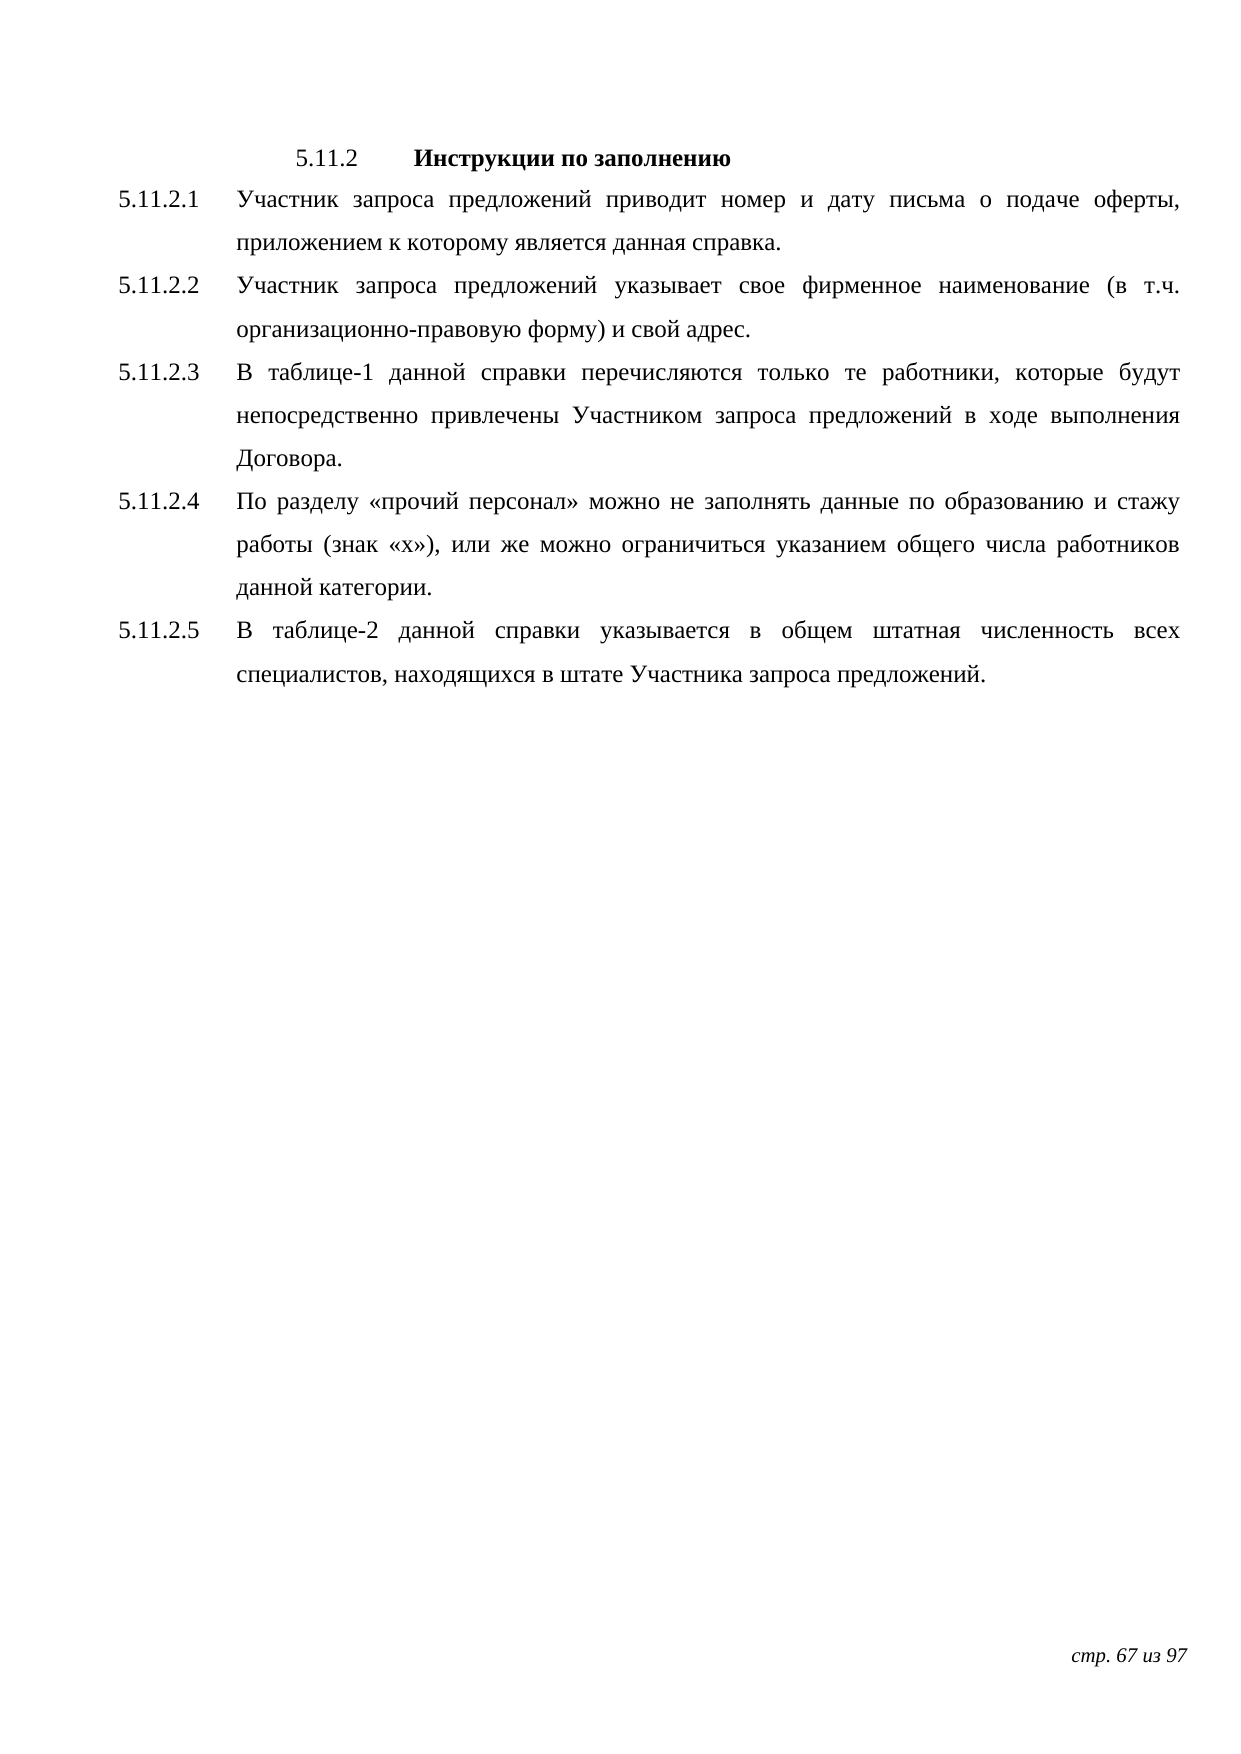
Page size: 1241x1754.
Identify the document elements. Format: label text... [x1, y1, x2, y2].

text В таблице-2 данной справки указывается в общем штатная численность всех специалистов, находящихся в штате Участника запроса предложений. [118, 616, 1181, 687]
text Инструкции по заполнению [236, 143, 1181, 172]
text Участник запроса предложений указывает свое фирменное наименование (в т.ч. организационно-правовую форму) и свой адрес. [118, 271, 1181, 342]
text В таблице-1 данной справки перечисляются только те работники, которые будут непосредственно привлечены Участником запроса предложений в ходе выполнения Договора. [118, 357, 1181, 472]
text Участник запроса предложений приводит номер и дату письма о подаче оферты, приложением к которому является данная справка. [118, 184, 1181, 256]
text По разделу «прочий персонал» можно не заполнять данные по образованию и стажу работы (знак «х»), или же можно ограничиться указанием общего числа работников данной категории. [118, 486, 1181, 601]
